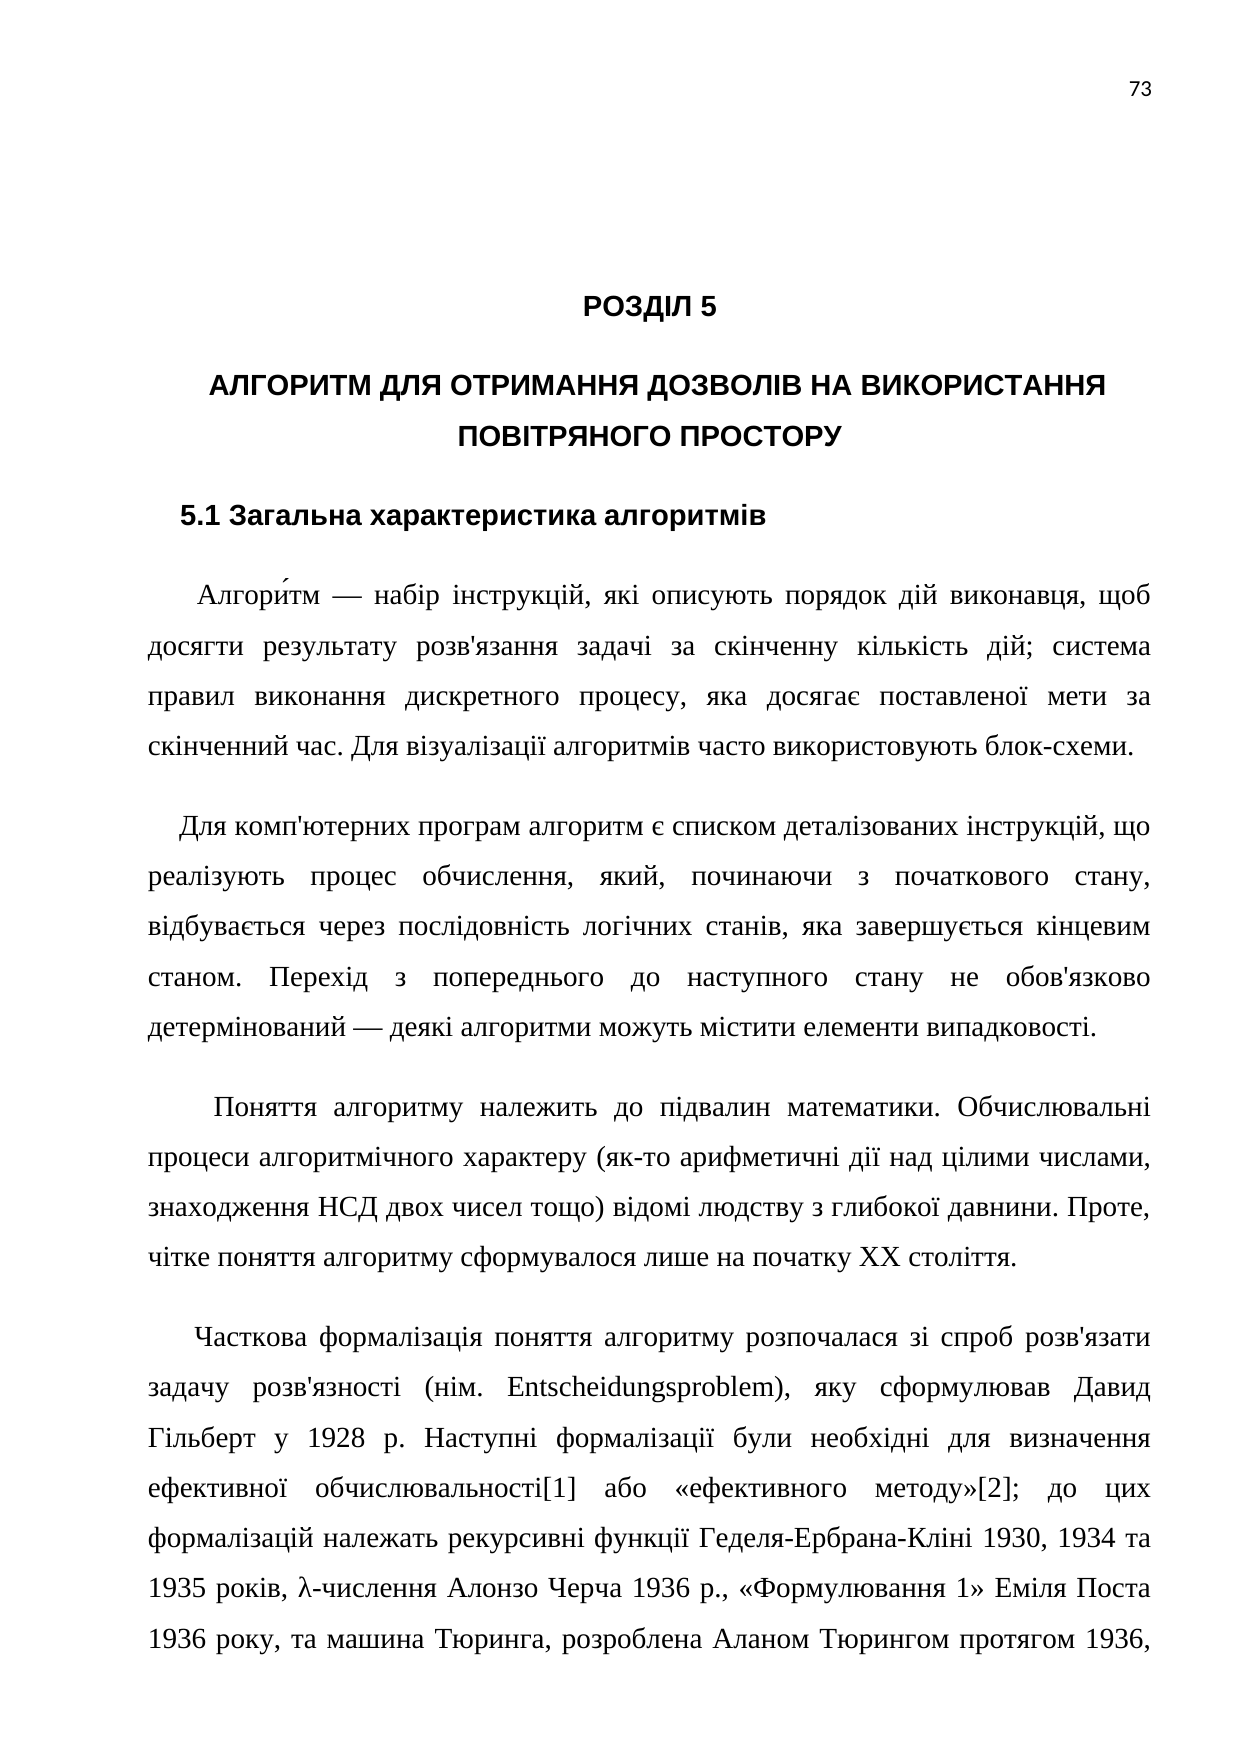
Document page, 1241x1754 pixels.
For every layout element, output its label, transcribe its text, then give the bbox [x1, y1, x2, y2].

text 5.1 Загальна характеристика алгоритмів [148, 498, 1152, 532]
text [148, 1319, 1152, 1654]
text Алгори́тм — набір інструкцій, які описують порядок дій виконавця, щоб досягти результату розв'язання задачі за скінченну кількість дій; система правил виконання дискретного процесу, яка досягає поставленої мети за скінченний час. Для візуалізації алгоритмів часто використовують блок-схеми. [148, 577, 1152, 762]
text Поняття алгоритму належить до підвалин математики. Обчислювальні процеси алгоритмічного характеру (як-то арифметичні дії над цілими числами, знаходження НСД двох чисел тощо) відомі людству з глибокої давнини. Проте, чітке поняття алгоритму сформувалося лише на початку XX століття. [148, 1089, 1152, 1273]
text Для комп'ютерних програм алгоритм є списком деталізованих інструкцій, що реалізують процес обчислення, який, починаючи з початкового стану, відбувається через послідовність логічних станів, яка завершується кінцевим станом. Перехід з попереднього до наступного стану не обов'язково детермінований — деякі алгоритми можуть містити елементи випадковості. [148, 808, 1152, 1043]
text АЛГОРИТМ ДЛЯ ОТРИМАННЯ ДОЗВОЛІВ НА ВИКОРИСТАННЯ ПОВІТРЯНОГО ПРОСТОРУ [148, 368, 1152, 452]
text РОЗДІЛ 5 [148, 289, 1152, 322]
